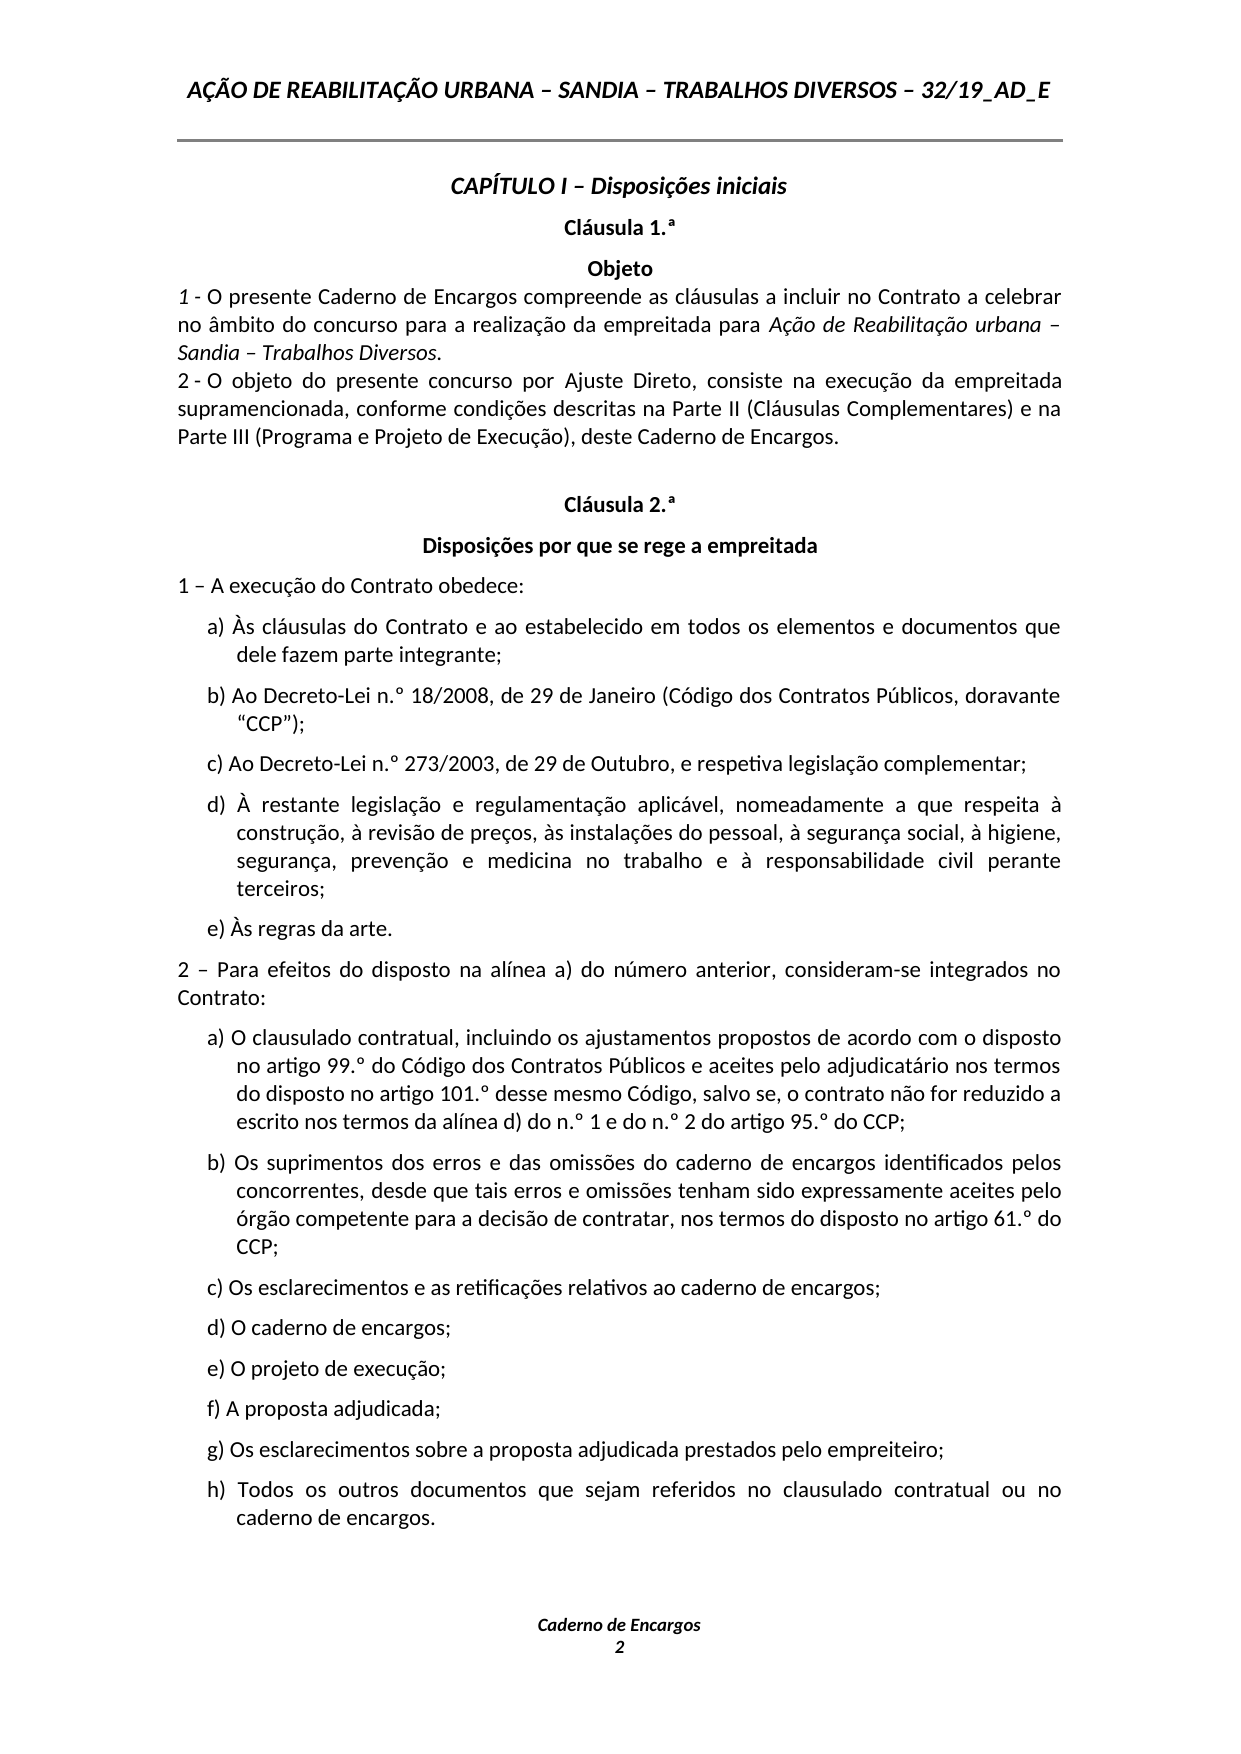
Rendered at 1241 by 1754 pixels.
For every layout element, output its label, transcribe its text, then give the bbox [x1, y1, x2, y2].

text c) Os esclarecimentos e as retificações relativos ao caderno de encargos; [207, 1273, 1063, 1301]
text b) Os suprimentos dos erros e das omissões do caderno de encargos identificados pelos concorrentes, desde que tais erros e omissões tenham sido expressamente aceites pelo órgão competente para a decisão de contratar, nos termos do disposto no artigo 61.º do CCP; [207, 1148, 1063, 1260]
text c) Ao Decreto-Lei n.º 273/2003, de 29 de Outubro, e respetiva legislação complementar; [207, 749, 1063, 777]
text 1 – A execução do Contrato obedece: [177, 572, 1063, 600]
text 2 – Para efeitos do disposto na alínea a) do número anterior, consideram-se integrados no Contrato: [177, 955, 1063, 1011]
text f) A proposta adjudicada; [207, 1394, 1063, 1422]
text a) Às cláusulas do Contrato e ao estabelecido em todos os elementos e documentos que dele fazem parte integrante; [207, 612, 1063, 668]
list O presente Caderno de Encargos compreende as cláusulas a incluir no Contrato a celebrar no âmbito do concurso para a realização da empreitada para Ação de Reabilitação urbana – Sandia – Trabalhos Diversos. [177, 282, 1063, 366]
text d) À restante legislação e regulamentação aplicável, nomeadamente a que respeita à construção, à revisão de preços, às instalações do pessoal, à segurança social, à higiene, segurança, prevenção e medicina no trabalho e à responsabilidade civil perante terceiros; [207, 790, 1063, 902]
text Cláusula 2.ª [177, 491, 1063, 519]
text CAPÍTULO I – Disposições iniciais [177, 170, 1063, 201]
text h) Todos os outros documentos que sejam referidos no clausulado contratual ou no caderno de encargos. [207, 1475, 1063, 1531]
list O objeto do presente concurso por Ajuste Direto, consiste na execução da empreitada supramencionada, conforme condições descritas na Parte II (Cláusulas Complementares) e na Parte III (Programa e Projeto de Execução), deste Caderno de Encargos. [177, 366, 1063, 450]
text Cláusula 1.ª [177, 213, 1063, 241]
text g) Os esclarecimentos sobre a proposta adjudicada prestados pelo empreiteiro; [207, 1435, 1063, 1463]
text a) O clausulado contratual, incluindo os ajustamentos propostos de acordo com o disposto no artigo 99.º do Código dos Contratos Públicos e aceites pelo adjudicatário nos termos do disposto no artigo 101.º desse mesmo Código, salvo se, o contrato não for reduzido a escrito nos termos da alínea d) do n.º 1 e do n.º 2 do artigo 95.º do CCP; [207, 1023, 1063, 1136]
text Disposições por que se rege a empreitada [177, 531, 1063, 559]
text e) Às regras da arte. [207, 914, 1063, 942]
text e) O projeto de execução; [207, 1354, 1063, 1382]
text b) Ao Decreto-Lei n.º 18/2008, de 29 de Janeiro (Código dos Contratos Públicos, doravante “CCP”); [207, 681, 1063, 737]
text d) O caderno de encargos; [207, 1313, 1063, 1341]
text Objeto [177, 254, 1063, 282]
